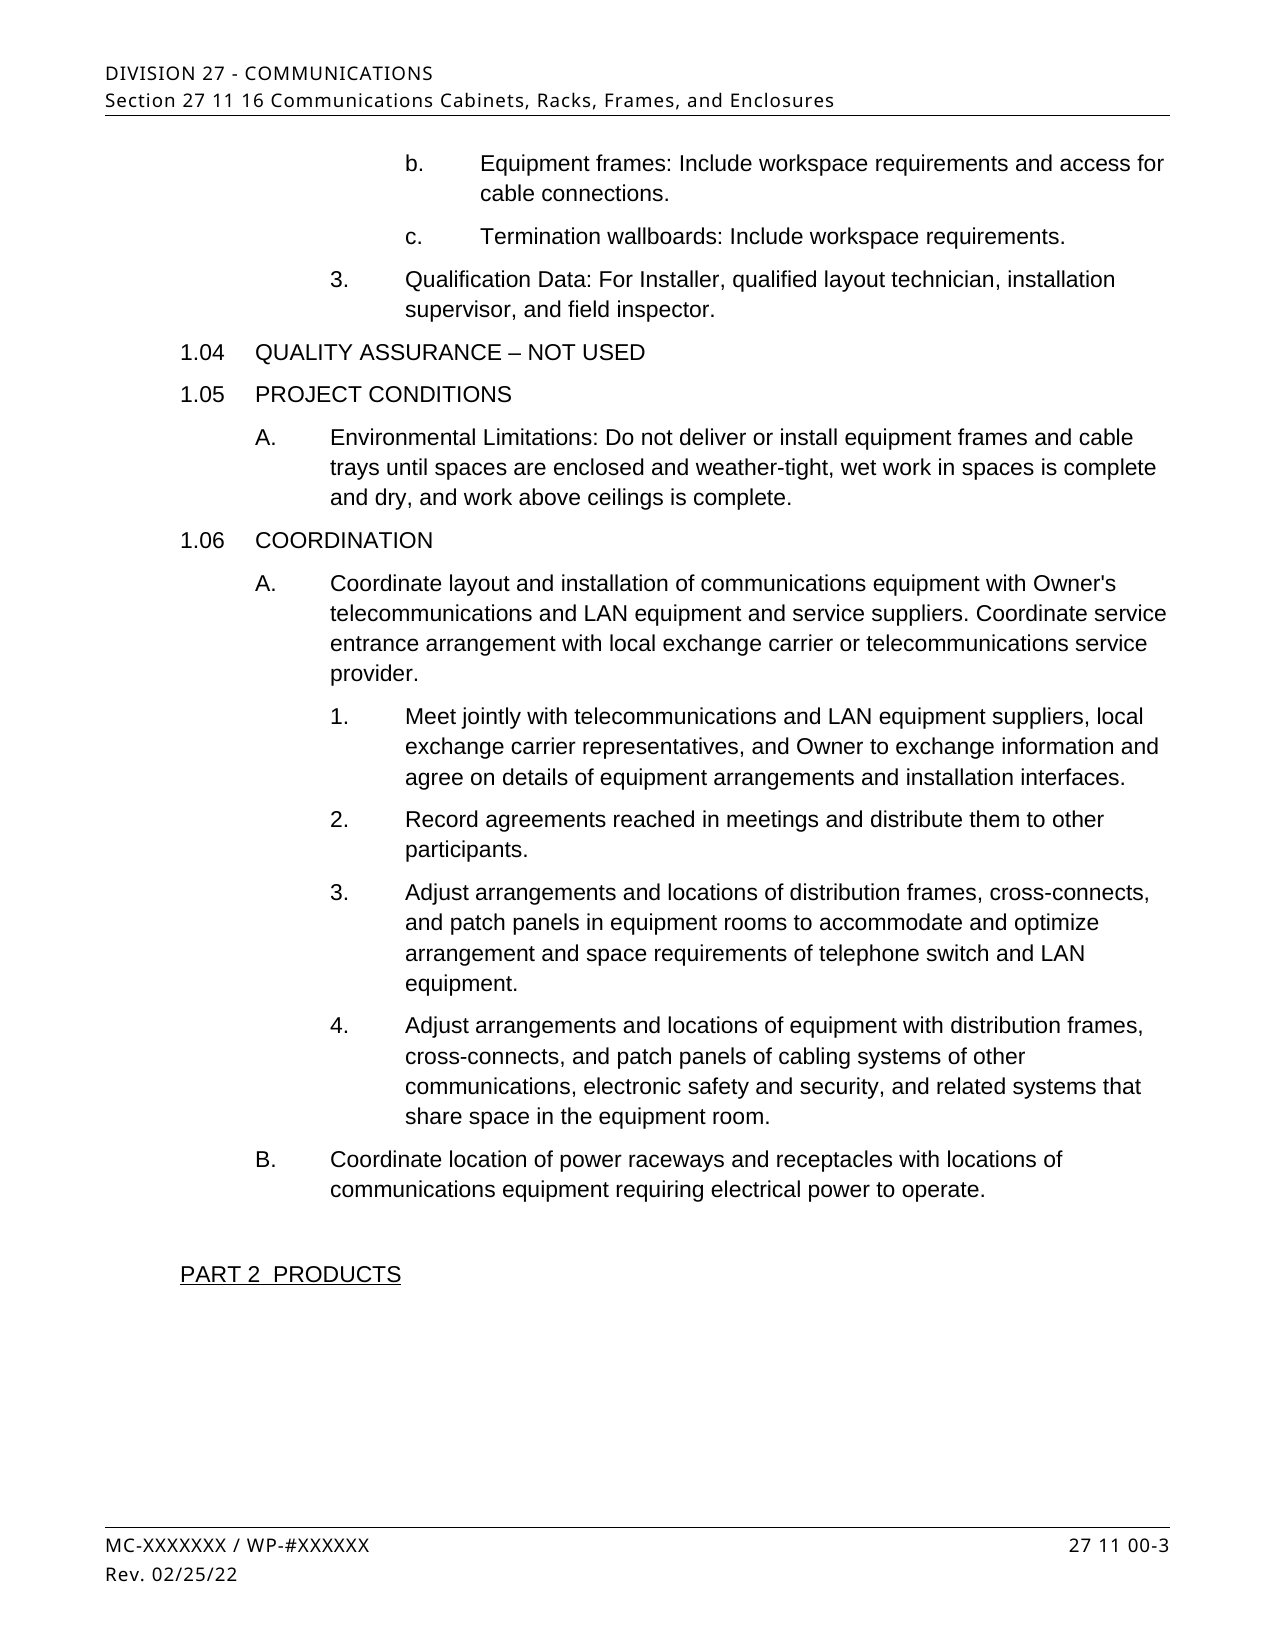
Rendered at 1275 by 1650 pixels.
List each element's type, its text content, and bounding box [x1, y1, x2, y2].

list Adjust arrangements and locations of equipment with distribution frames, cross-connects, and patch panels of cabling systems of other communications, electronic safety and security, and related systems that share space in the equipment room. [330, 1012, 1170, 1129]
list Coordinate location of power raceways and receptacles with locations of communications equipment requiring electrical power to operate. [255, 1146, 1170, 1202]
list Termination wallboards: Include workspace requirements. [405, 223, 1170, 249]
list Equipment frames: Include workspace requirements and access for cable connections. [405, 150, 1170, 207]
list Adjust arrangements and locations of distribution frames, cross-connects, and patch panels in equipment rooms to accommodate and optimize arrangement and space requirements of telephone switch and LAN equipment. [330, 879, 1170, 996]
list Qualification Data: For Installer, qualified layout technician, installation supervisor, and field inspector. [330, 266, 1170, 322]
list Meet jointly with telecommunications and LAN equipment suppliers, local exchange carrier representatives, and Owner to exchange information and agree on details of equipment arrangements and installation interfaces. [330, 703, 1170, 790]
list COORDINATION [180, 527, 1170, 553]
list Environmental Limitations: Do not deliver or install equipment frames and cable trays until spaces are enclosed and weather-tight, wet work in spaces is complete and dry, and work above ceilings is complete. [255, 424, 1170, 511]
text PRODUCTS [180, 1261, 1170, 1288]
list QUALITY ASSURANCE – NOT USED [180, 338, 1170, 365]
list Coordinate layout and installation of communications equipment with Owner's telecommunications and LAN equipment and service suppliers. Coordinate service entrance arrangement with local exchange carrier or telecommunications service provider. [255, 570, 1170, 687]
list PROJECT CONDITIONS [180, 381, 1170, 408]
list Record agreements reached in meetings and distribute them to other participants. [330, 806, 1170, 863]
